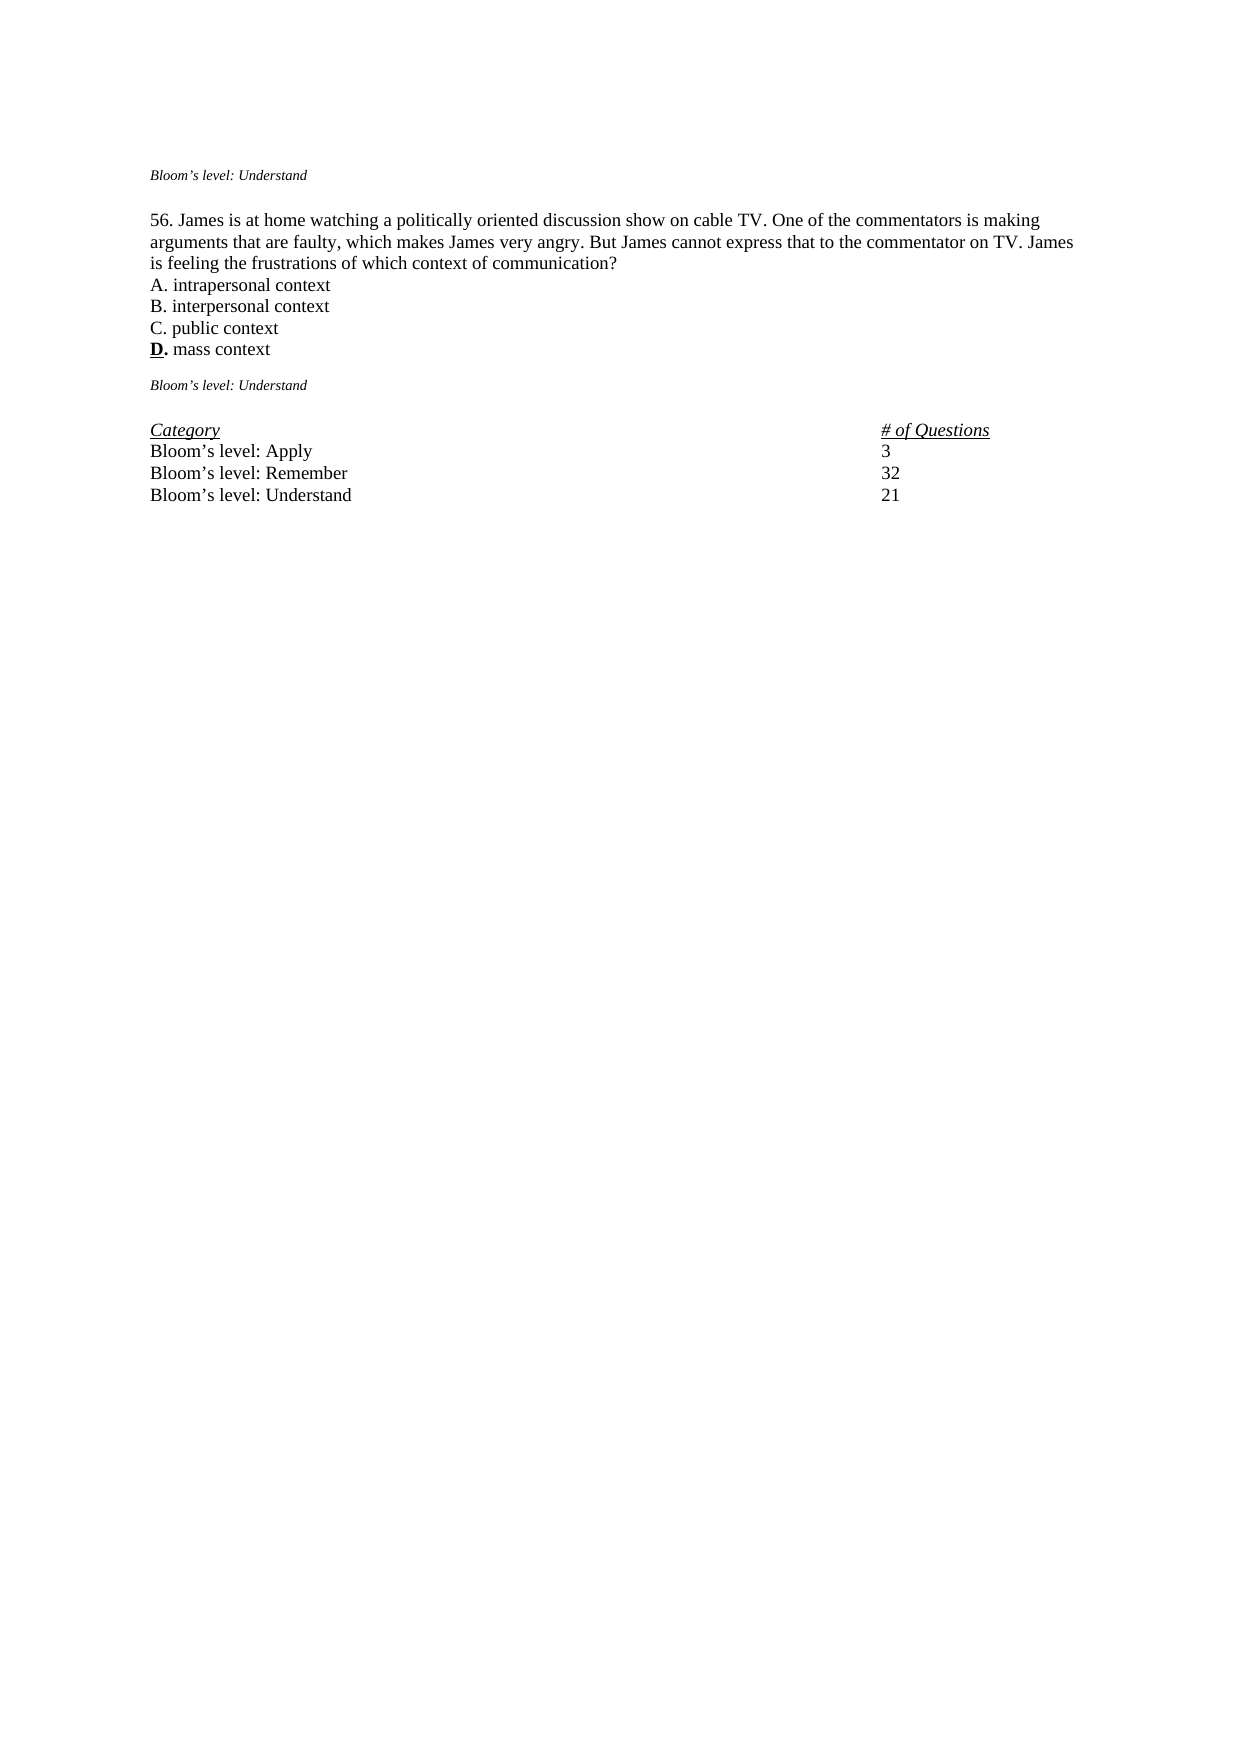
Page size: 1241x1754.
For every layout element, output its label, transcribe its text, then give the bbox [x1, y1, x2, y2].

text Category # of Questions Bloom’s level: Apply 3 Bloom’s level: Remember 32 Bloom’s level: Understand 21 [150, 419, 1090, 505]
text 56. James is at home watching a politically oriented discussion show on cable TV. One of the commentators is making arguments that are faulty, which makes James very angry. But James cannot express that to the commentator on TV. James is feeling the frustrations of which context of communication? [150, 209, 1090, 274]
text A. intrapersonal context [150, 274, 1090, 295]
text B. interpersonal context [150, 295, 1090, 317]
text D. mass context [150, 338, 1090, 360]
text C. public context [150, 317, 1090, 338]
text Bloom’s level: Understand [150, 150, 1090, 209]
text Bloom’s level: Understand [150, 360, 1090, 419]
